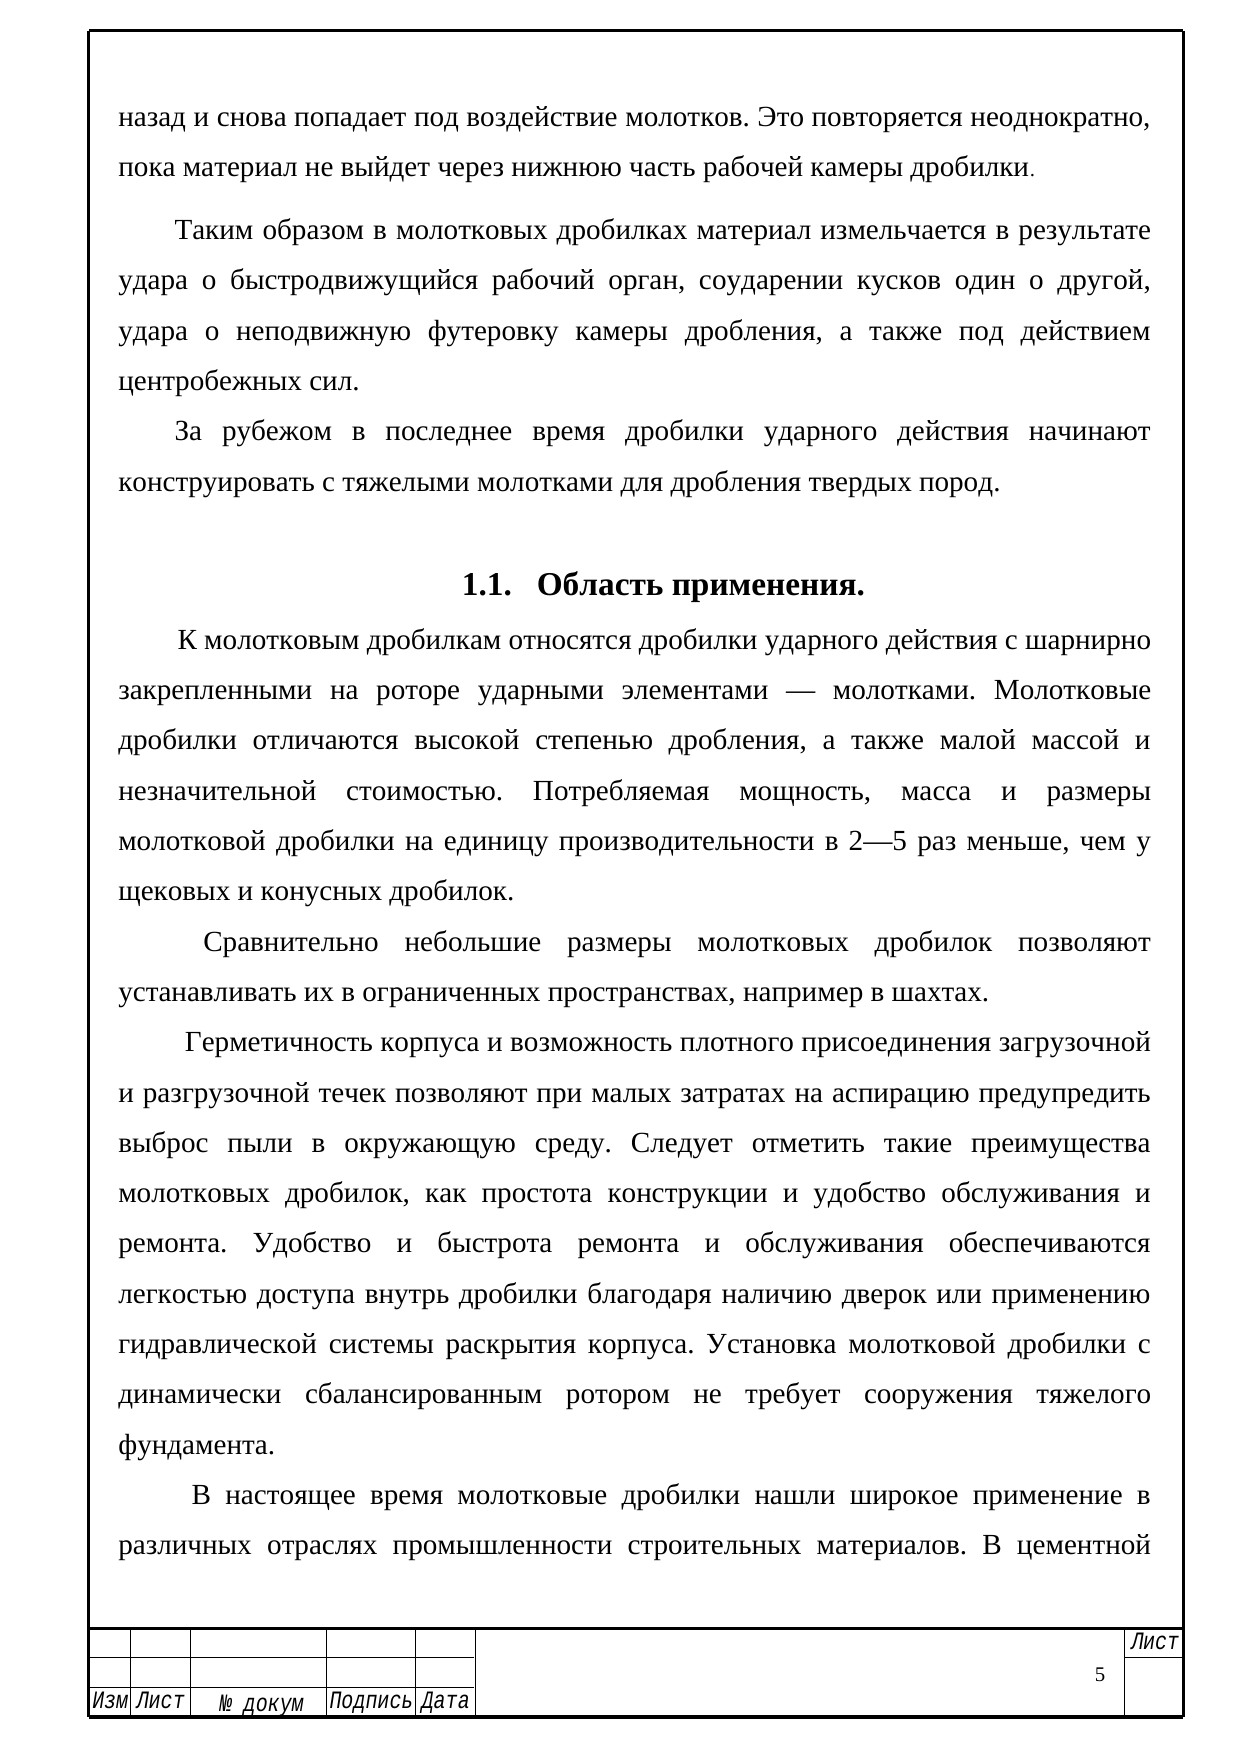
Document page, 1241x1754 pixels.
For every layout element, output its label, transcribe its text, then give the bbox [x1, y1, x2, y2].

text Таким образом в молотковых дробилках материал измельчается в результате удара о быстродвижущийся рабочий орган, соударении кусков один о другой, удара о неподвижную футеровку камеры дробления, а также под действием центробежных сил. [118, 212, 1152, 397]
list Сравнительно небольшие размеры молотковых дробилок позволяют устанавливать их в ограниченных пространствах, например в шахтах. [118, 924, 1152, 1008]
list Герметичность корпуса и возможность плотного присоединения загрузочной и разгрузочной течек позволяют при малых затратах на аспирацию предупредить выброс пыли в окружающую среду. Следует отметить такие преимущества молотковых дробилок, как простота конструкции и удобство обслуживания и ремонта. Удобство и быстрота ремонта и обслуживания обеспечиваются легкостью доступа внутрь дробилки благодаря наличию дверок или применению гидравлической системы раскрытия корпуса. Установка молотковой дробилки с динамически сбалансированным ротором не требует сооружения тяжелого фундамента. [118, 1024, 1152, 1460]
text За рубежом в последнее время дробилки ударного действия начинают конструировать с тяжелыми молотками для дробления твердых пород. [118, 413, 1152, 497]
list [118, 1477, 1152, 1561]
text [118, 99, 1152, 183]
list Область применения. [174, 564, 1152, 603]
list К молотковым дробилкам относятся дробилки ударного действия с шарнирно закрепленными на роторе ударными элементами — молотками. Молотковые дробилки отличаются высокой степенью дробления, а также малой массой и незначительной стоимостью. Потребляемая мощность, масса и размеры молотковой дробилки на единицу производительности в 2—5 раз меньше, чем у щековых и конусных дробилок. [118, 622, 1152, 907]
